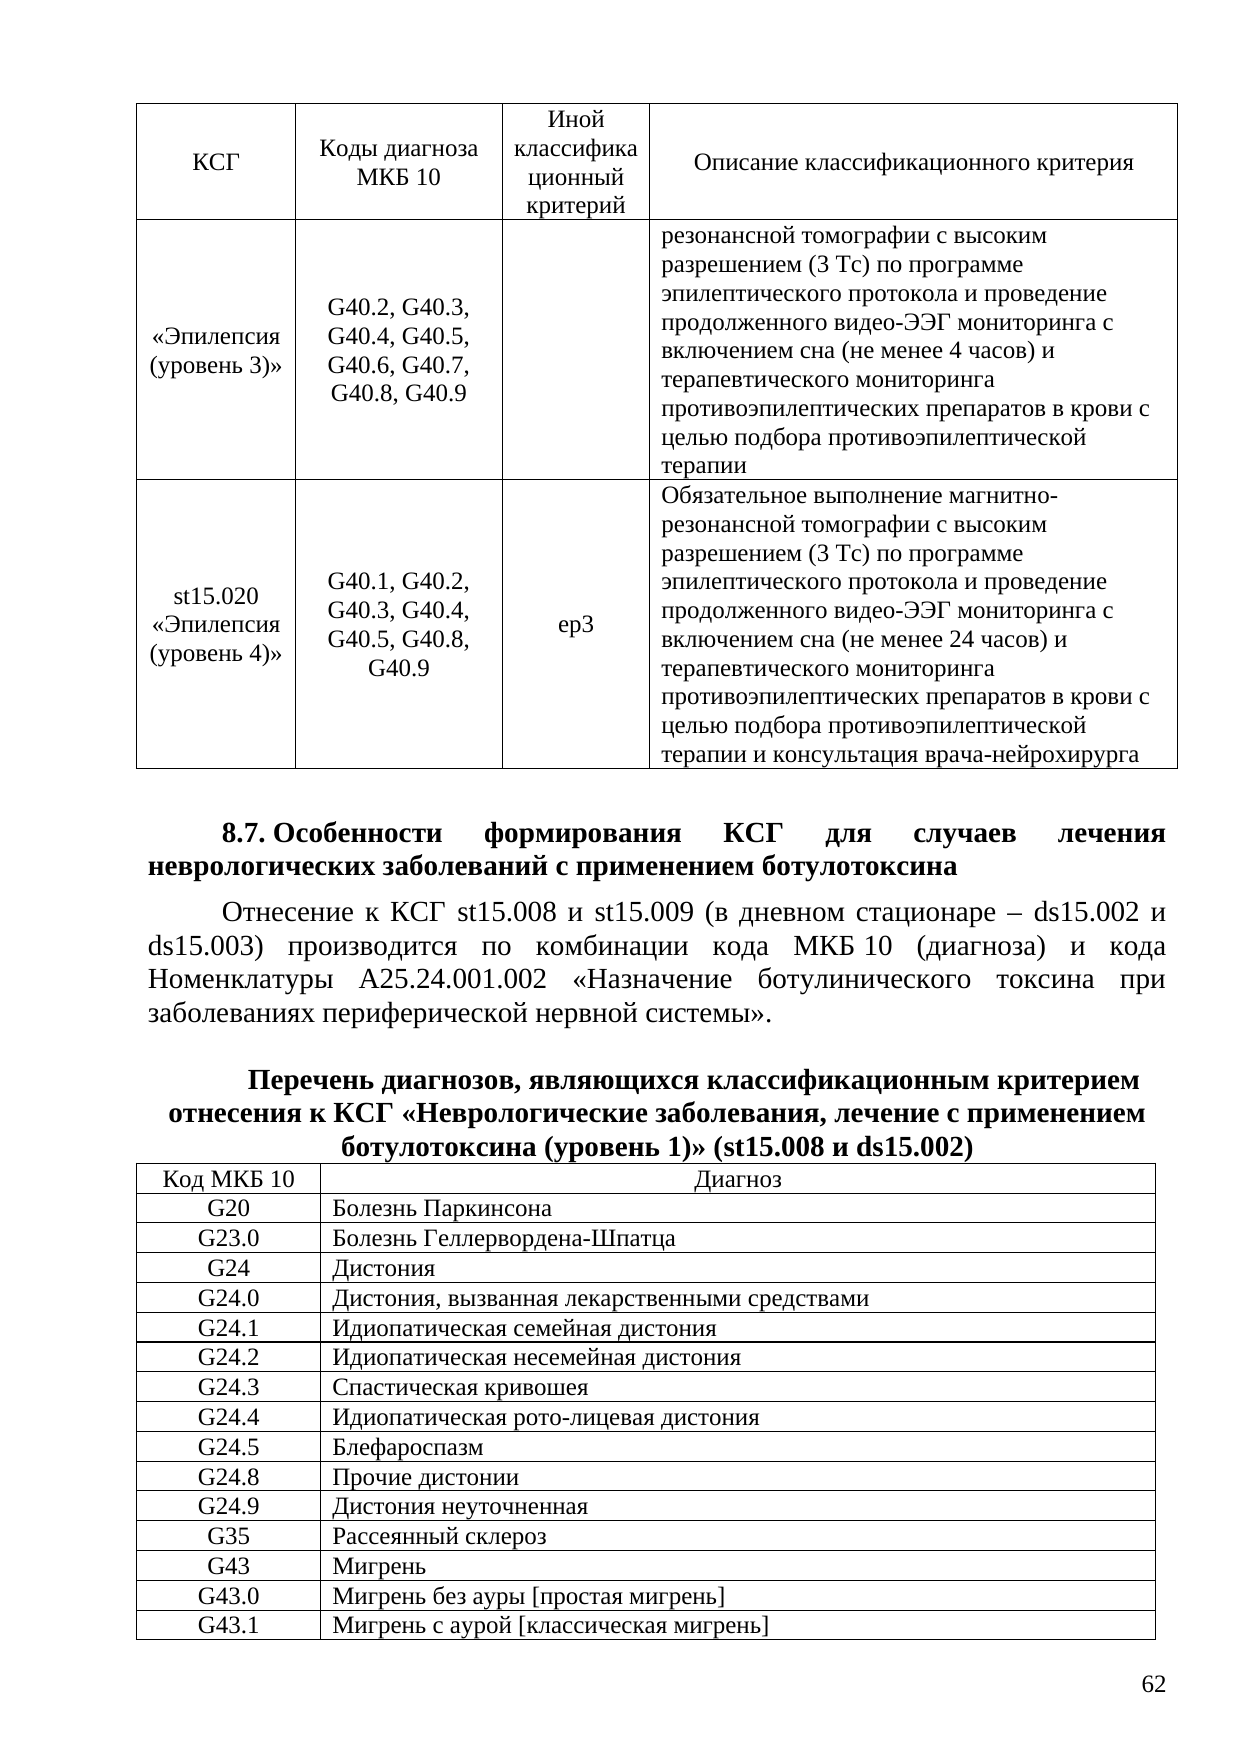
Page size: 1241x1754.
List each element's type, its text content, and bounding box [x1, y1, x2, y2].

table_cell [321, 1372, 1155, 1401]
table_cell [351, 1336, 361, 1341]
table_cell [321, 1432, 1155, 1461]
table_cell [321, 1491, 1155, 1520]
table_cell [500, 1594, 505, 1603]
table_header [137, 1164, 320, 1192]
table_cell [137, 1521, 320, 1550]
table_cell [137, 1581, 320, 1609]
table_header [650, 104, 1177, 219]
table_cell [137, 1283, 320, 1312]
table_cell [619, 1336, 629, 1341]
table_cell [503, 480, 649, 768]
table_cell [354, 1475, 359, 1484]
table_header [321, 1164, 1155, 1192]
text Отнесение к КСГ st15.008 и st15.009 (в дневном стационаре – ds15.002 и ds15.003) производится по комбинации кода МКБ 10 (диагноза) и кода Номенклатуры A25.24.001.002 «Назначение ботулинического токсина при заболеваниях периферической нервной системы». [148, 894, 1166, 1028]
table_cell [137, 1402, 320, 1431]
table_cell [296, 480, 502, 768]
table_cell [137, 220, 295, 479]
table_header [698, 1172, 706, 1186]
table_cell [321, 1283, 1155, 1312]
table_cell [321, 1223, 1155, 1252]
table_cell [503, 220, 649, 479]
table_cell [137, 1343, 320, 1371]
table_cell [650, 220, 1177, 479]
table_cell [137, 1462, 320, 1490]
text Перечень диагнозов, являющихся классификационным критерием отнесения к КСГ «Неврологические заболевания, лечение с применением ботулотоксина (уровень 1)» (st15.008 и ds15.002) [148, 1062, 1166, 1163]
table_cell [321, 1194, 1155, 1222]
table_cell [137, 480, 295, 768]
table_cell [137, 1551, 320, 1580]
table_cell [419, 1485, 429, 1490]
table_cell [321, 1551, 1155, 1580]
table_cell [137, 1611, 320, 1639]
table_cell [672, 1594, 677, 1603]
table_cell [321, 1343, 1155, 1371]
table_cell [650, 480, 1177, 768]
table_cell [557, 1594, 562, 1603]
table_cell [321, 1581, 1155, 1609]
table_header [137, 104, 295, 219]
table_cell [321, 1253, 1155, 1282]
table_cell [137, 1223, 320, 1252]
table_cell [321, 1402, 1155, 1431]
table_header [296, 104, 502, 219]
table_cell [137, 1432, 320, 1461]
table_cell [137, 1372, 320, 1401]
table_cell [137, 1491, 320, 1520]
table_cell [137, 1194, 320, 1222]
subtitle 8.7. Особенности формирования КСГ для случаев лечения неврологических заболеваний с применением ботулотоксина [148, 815, 1166, 882]
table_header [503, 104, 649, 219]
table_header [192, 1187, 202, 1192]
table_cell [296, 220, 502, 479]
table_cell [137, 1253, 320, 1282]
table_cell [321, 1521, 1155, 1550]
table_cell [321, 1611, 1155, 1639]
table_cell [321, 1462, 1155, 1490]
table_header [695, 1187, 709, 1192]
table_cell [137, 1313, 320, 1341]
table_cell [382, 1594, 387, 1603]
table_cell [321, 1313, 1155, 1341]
